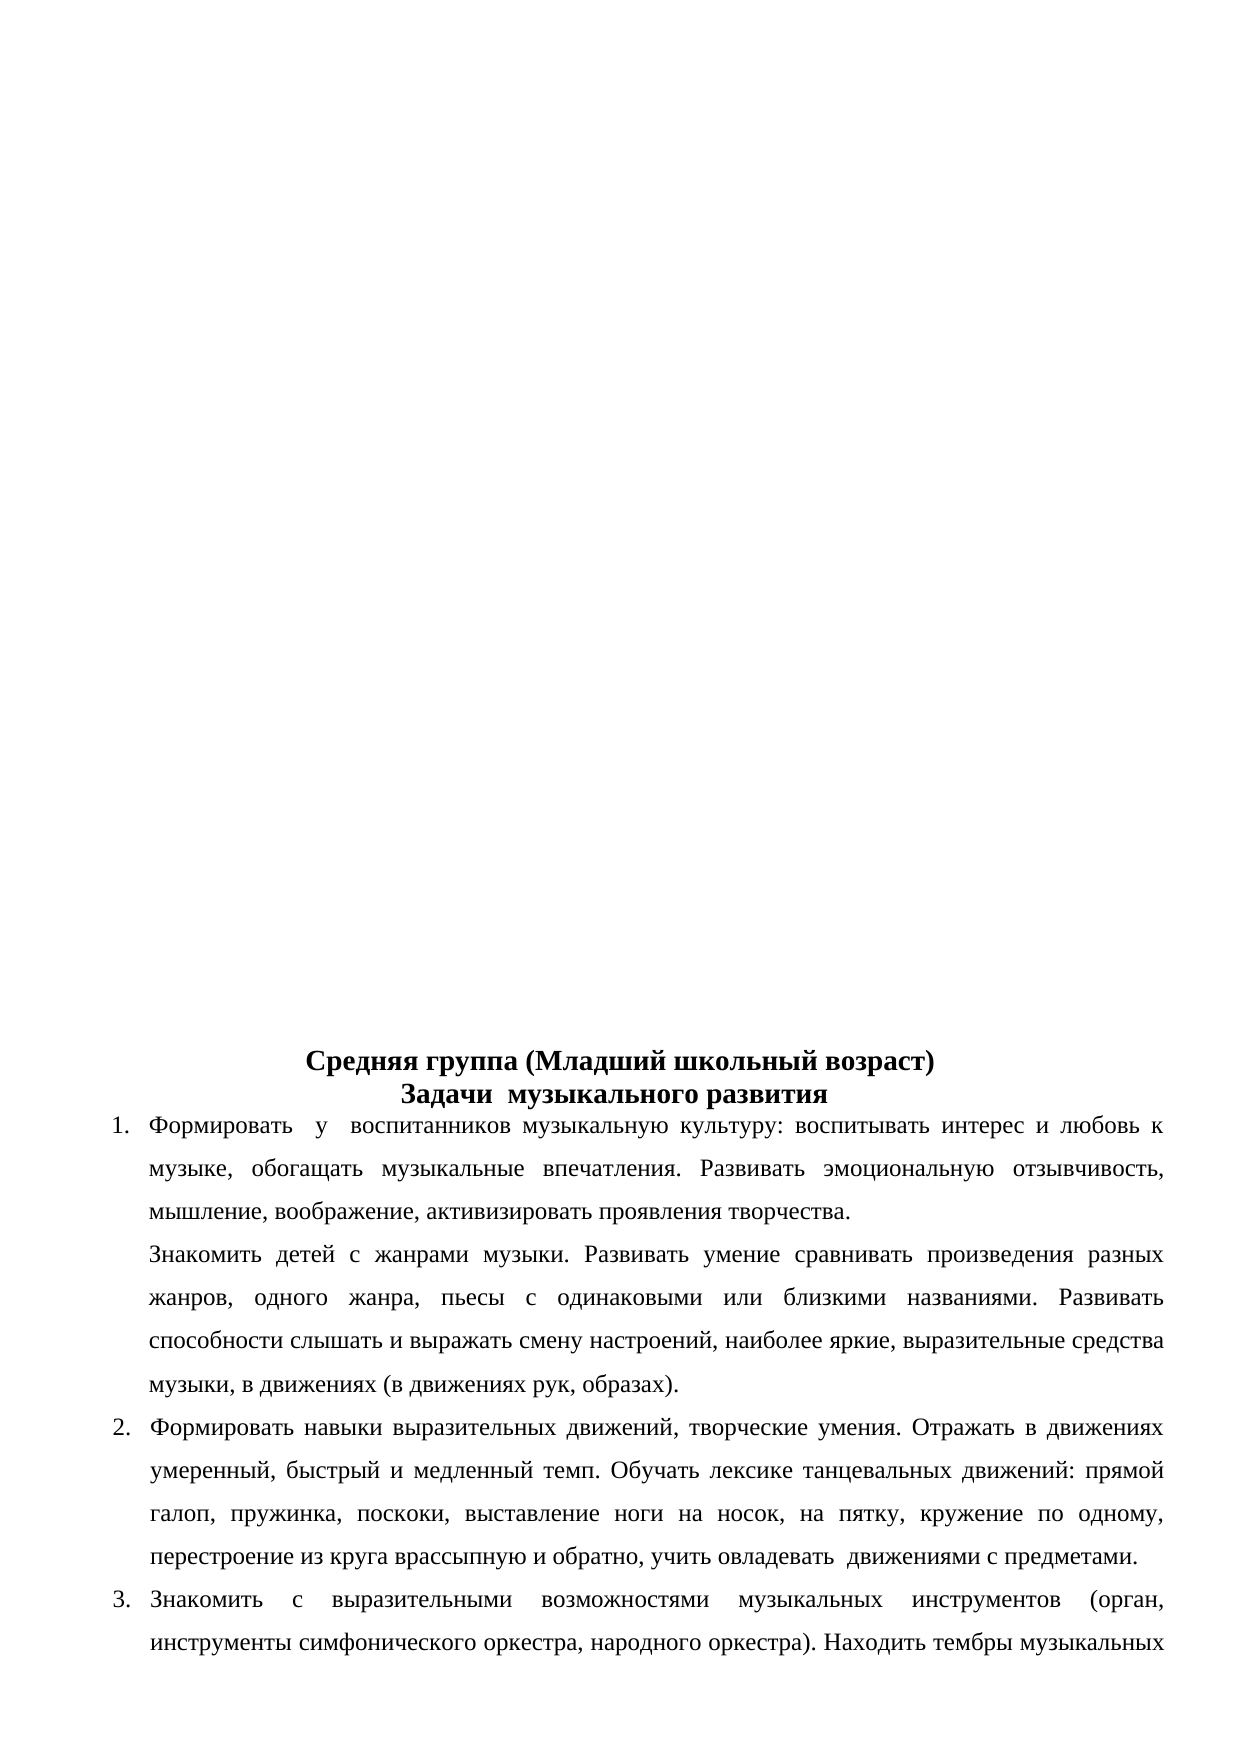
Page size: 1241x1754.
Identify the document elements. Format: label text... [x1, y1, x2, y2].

list Формировать у воспитанников музыкальную культуру: воспитывать интерес и любовь к музыке, обогащать музыкальные впечатления. Развивать эмоциональную отзывчивость, мышление, воображение, активизировать проявления творчества. [111, 1110, 1165, 1225]
subtitle Задачи музыкального развития [75, 1076, 1153, 1110]
text Знакомить детей с жанрами музыки. Развивать умение сравнивать произведения разных жанров, одного жанра, пьесы с одинаковыми или близкими названиями. Развивать способности слышать и выражать смену настроений, наиболее яркие, выразительные средства музыки, в движениях (в движениях рук, образах). [149, 1239, 1165, 1397]
subtitle Средняя группа (Младший школьный возраст) [87, 1043, 1153, 1076]
list Формировать навыки выразительных движений, творческие умения. Отражать в движениях умеренный, быстрый и медленный темп. Обучать лексике танцевальных движений: прямой галоп, пружинка, поскоки, выставление ноги на носок, на пятку, кружение по одному, перестроение из круга врассыпную и обратно, учить овладевать движениями с предметами. [112, 1412, 1165, 1570]
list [112, 1584, 1165, 1656]
